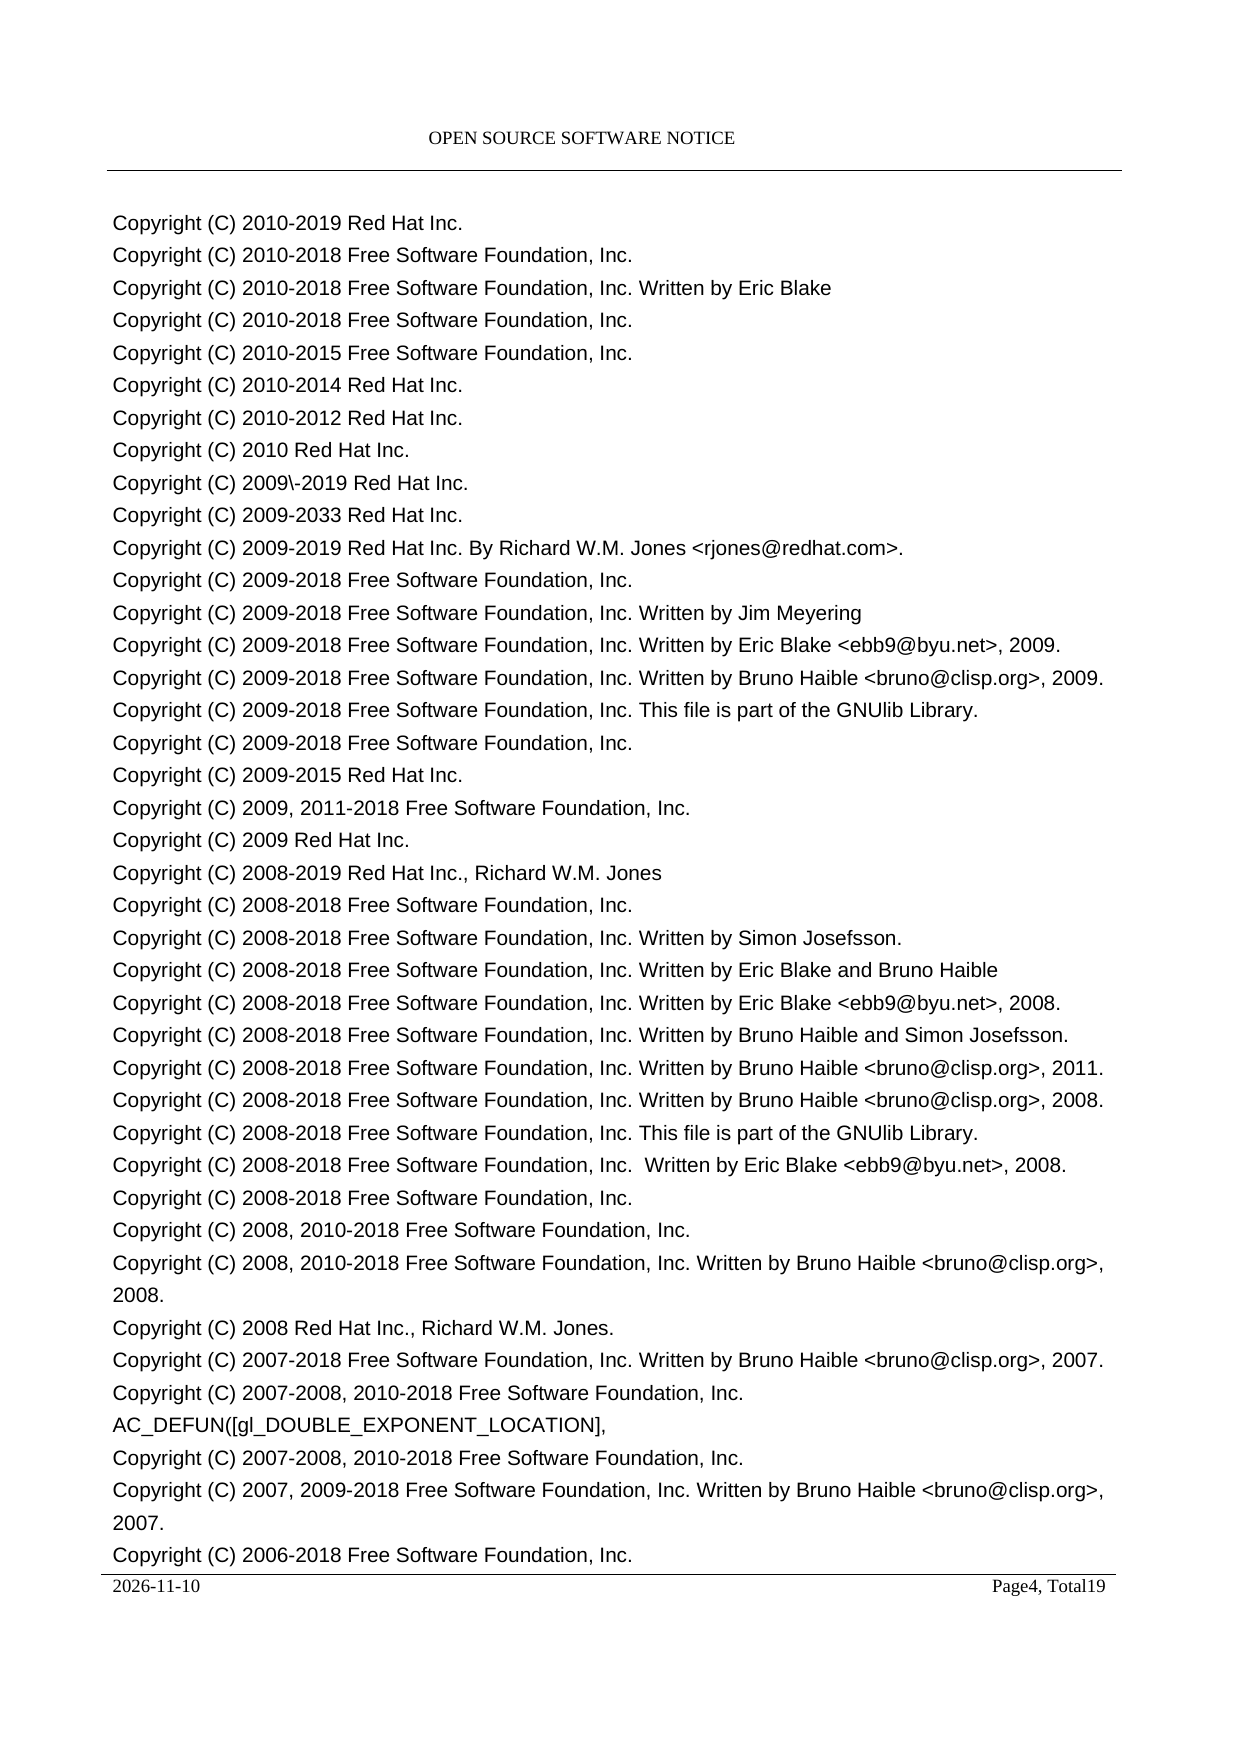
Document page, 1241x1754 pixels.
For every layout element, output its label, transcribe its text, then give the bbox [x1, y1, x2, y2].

text Copyright (C) 2009-2018 Free Software Foundation, Inc. Written by Eric Blake <ebb9@byu.net>, 2009. [112, 629, 1128, 661]
text Copyright (C) 2008-2019 Red Hat Inc., Richard W.M. Jones [112, 856, 1128, 889]
text Copyright (C) 2007, 2009-2018 Free Software Foundation, Inc. Written by Bruno Haible <bruno@clisp.org>, 2007. [112, 1474, 1128, 1539]
text Copyright (C) 2009\-2019 Red Hat Inc. [112, 466, 1128, 499]
text Copyright (C) 2009 Red Hat Inc. [112, 824, 1128, 856]
text Copyright (C) 2008, 2010-2018 Free Software Foundation, Inc. Written by Bruno Haible <bruno@clisp.org>, 2008. [112, 1246, 1128, 1311]
text Copyright (C) 2008 Red Hat Inc., Richard W.M. Jones. [112, 1311, 1128, 1344]
text Copyright (C) 2007-2008, 2010-2018 Free Software Foundation, Inc. AC_DEFUN([gl_DOUBLE_EXPONENT_LOCATION], [112, 1376, 1128, 1441]
text Copyright (C) 2008-2018 Free Software Foundation, Inc. Written by Simon Josefsson. [112, 921, 1128, 954]
text Copyright (C) 2008-2018 Free Software Foundation, Inc. Written by Bruno Haible and Simon Josefsson. [112, 1019, 1128, 1051]
text Copyright (C) 2010-2015 Free Software Foundation, Inc. [112, 336, 1128, 369]
text Copyright (C) 2010-2018 Free Software Foundation, Inc. [112, 239, 1128, 271]
text Copyright (C) 2010-2014 Red Hat Inc. [112, 369, 1128, 401]
text Copyright (C) 2008, 2010-2018 Free Software Foundation, Inc. [112, 1214, 1128, 1246]
text Copyright (C) 2009-2018 Free Software Foundation, Inc. Written by Bruno Haible <bruno@clisp.org>, 2009. [112, 661, 1128, 694]
text Copyright (C) 2008-2018 Free Software Foundation, Inc. [112, 1181, 1128, 1214]
text Copyright (C) 2009-2018 Free Software Foundation, Inc. Written by Jim Meyering [112, 596, 1128, 629]
text Copyright (C) 2010-2012 Red Hat Inc. [112, 401, 1128, 434]
text Copyright (C) 2009-2033 Red Hat Inc. [112, 499, 1128, 531]
text Copyright (C) 2009-2018 Free Software Foundation, Inc. [112, 726, 1128, 759]
text Copyright (C) 2010-2019 Red Hat Inc. [112, 206, 1128, 239]
text Copyright (C) 2008-2018 Free Software Foundation, Inc. Written by Bruno Haible <bruno@clisp.org>, 2011. [112, 1051, 1128, 1084]
text Copyright (C) 2010-2018 Free Software Foundation, Inc. [112, 304, 1128, 336]
text Copyright (C) 2008-2018 Free Software Foundation, Inc. Written by Eric Blake <ebb9@byu.net>, 2008. [112, 986, 1128, 1019]
text Copyright (C) 2008-2018 Free Software Foundation, Inc. Written by Eric Blake <ebb9@byu.net>, 2008. [112, 1149, 1128, 1181]
text Copyright (C) 2010-2018 Free Software Foundation, Inc. Written by Eric Blake [112, 271, 1128, 304]
text Copyright (C) 2010 Red Hat Inc. [112, 434, 1128, 466]
text Copyright (C) 2009-2018 Free Software Foundation, Inc. [112, 564, 1128, 596]
text Copyright (C) 2009-2019 Red Hat Inc. By Richard W.M. Jones <rjones@redhat.com>. [112, 531, 1128, 564]
text Copyright (C) 2009, 2011-2018 Free Software Foundation, Inc. [112, 791, 1128, 824]
text Copyright (C) 2007-2008, 2010-2018 Free Software Foundation, Inc. [112, 1441, 1128, 1474]
text Copyright (C) 2009-2018 Free Software Foundation, Inc. This file is part of the GNUlib Library. [112, 694, 1128, 726]
text Copyright (C) 2009-2015 Red Hat Inc. [112, 759, 1128, 791]
text Copyright (C) 2006-2018 Free Software Foundation, Inc. [112, 1539, 1128, 1571]
text Copyright (C) 2008-2018 Free Software Foundation, Inc. Written by Eric Blake and Bruno Haible [112, 954, 1128, 986]
text Copyright (C) 2008-2018 Free Software Foundation, Inc. Written by Bruno Haible <bruno@clisp.org>, 2008. [112, 1084, 1128, 1116]
text Copyright (C) 2008-2018 Free Software Foundation, Inc. This file is part of the GNUlib Library. [112, 1116, 1128, 1149]
text Copyright (C) 2007-2018 Free Software Foundation, Inc. Written by Bruno Haible <bruno@clisp.org>, 2007. [112, 1344, 1128, 1376]
text Copyright (C) 2008-2018 Free Software Foundation, Inc. [112, 889, 1128, 921]
